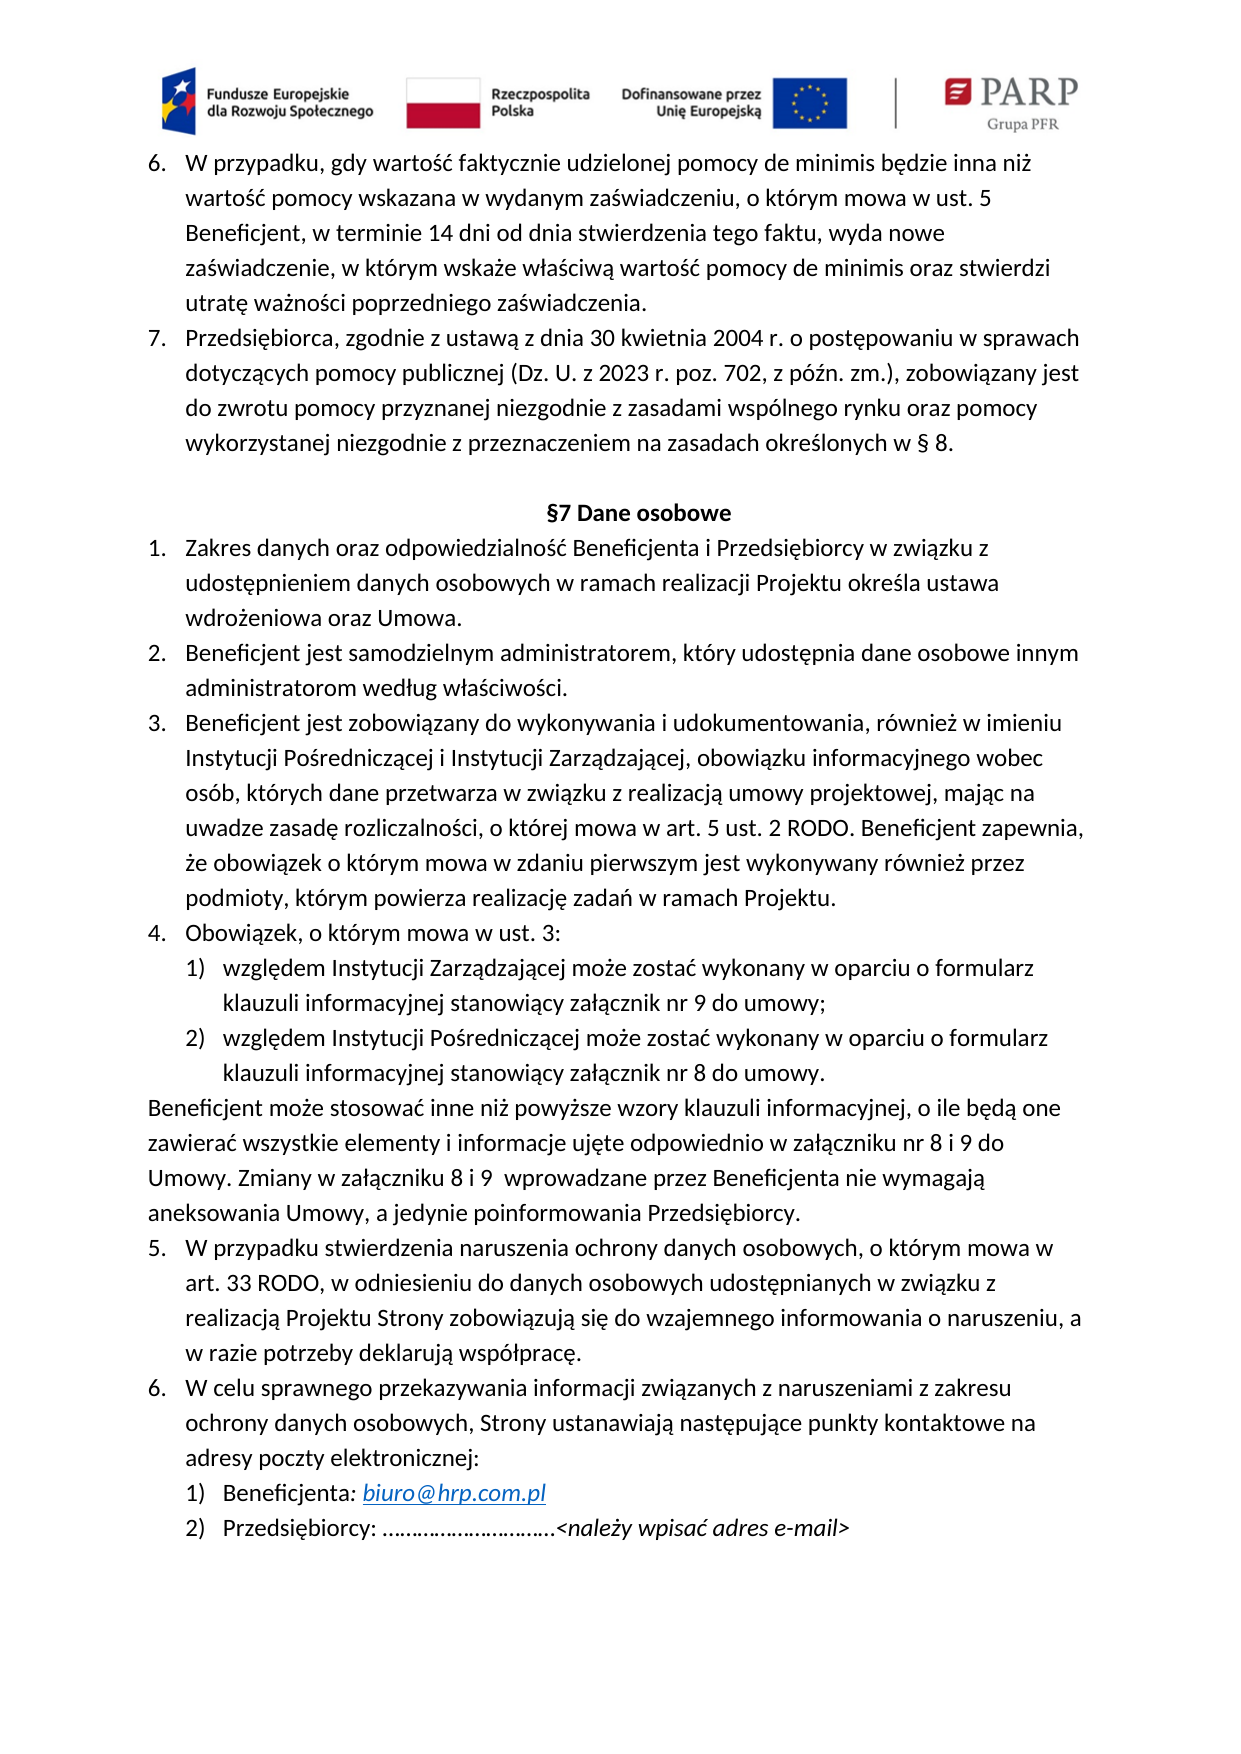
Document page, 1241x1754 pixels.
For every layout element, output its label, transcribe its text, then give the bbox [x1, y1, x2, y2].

list Zakres danych oraz odpowiedzialność Beneficjenta i Przedsiębiorcy w związku z udostępnieniem danych osobowych w ramach realizacji Projektu określa ustawa wdrożeniowa oraz Umowa. [148, 533, 1093, 633]
list Beneficjent jest zobowiązany do wykonywania i udokumentowania, również w imieniu Instytucji Pośredniczącej i Instytucji Zarządzającej, obowiązku informacyjnego wobec osób, których dane przetwarza w związku z realizacją umowy projektowej, mając na uwadze zasadę rozliczalności, o której mowa w art. 5 ust. 2 RODO. Beneficjent zapewnia, że obowiązek o którym mowa w zdaniu pierwszym jest wykonywany również przez podmioty, którym powierza realizację zadań w ramach Projektu. [148, 708, 1093, 913]
list względem Instytucji Pośredniczącej może zostać wykonany w oparciu o formularz klauzuli informacyjnej stanowiący załącznik nr 8 do umowy. [185, 1023, 1093, 1088]
list Przedsiębiorcy: …………………………<należy wpisać adres e-mail> [185, 1513, 1093, 1543]
list Obowiązek, o którym mowa w ust. 3: [148, 918, 1093, 948]
list względem Instytucji Zarządzającej może zostać wykonany w oparciu o formularz klauzuli informacyjnej stanowiący załącznik nr 9 do umowy; [185, 953, 1093, 1018]
text Beneficjent może stosować inne niż powyższe wzory klauzuli informacyjnej, o ile będą one zawierać wszystkie elementy i informacje ujęte odpowiednio w załączniku nr 8 i 9 do Umowy. Zmiany w załączniku 8 i 9 wprowadzane przez Beneficjenta nie wymagają aneksowania Umowy, a jedynie poinformowania Przedsiębiorcy. [148, 1093, 1093, 1228]
list W przypadku, gdy wartość faktycznie udzielonej pomocy de minimis będzie inna niż wartość pomocy wskazana w wydanym zaświadczeniu, o którym mowa w ust. 5 Beneficjent, w terminie 14 dni od dnia stwierdzenia tego faktu, wyda nowe zaświadczenie, w którym wskaże właściwą wartość pomocy de minimis oraz stwierdzi utratę ważności poprzedniego zaświadczenia. [148, 148, 1093, 318]
list W przypadku stwierdzenia naruszenia ochrony danych osobowych, o którym mowa w art. 33 RODO, w odniesieniu do danych osobowych udostępnianych w związku z realizacją Projektu Strony zobowiązują się do wzajemnego informowania o naruszeniu, a w razie potrzeby deklarują współpracę. [148, 1233, 1093, 1368]
list Przedsiębiorca, zgodnie z ustawą z dnia 30 kwietnia 2004 r. o postępowaniu w sprawach dotyczących pomocy publicznej (Dz. U. z 2023 r. poz. 702, z późn. zm.), zobowiązany jest do zwrotu pomocy przyznanej niezgodnie z zasadami wspólnego rynku oraz pomocy wykorzystanej niezgodnie z przeznaczeniem na zasadach określonych w § 8. [148, 323, 1093, 458]
picture [147, 59, 1093, 145]
text §7 Dane osobowe [185, 463, 1093, 528]
list W celu sprawnego przekazywania informacji związanych z naruszeniami z zakresu ochrony danych osobowych, Strony ustanawiają następujące punkty kontaktowe na adresy poczty elektronicznej: [148, 1373, 1093, 1473]
list Beneficjenta: biuro@hrp.com.pl [185, 1478, 1093, 1508]
list Beneficjent jest samodzielnym administratorem, który udostępnia dane osobowe innym administratorom według właściwości. [148, 638, 1093, 703]
